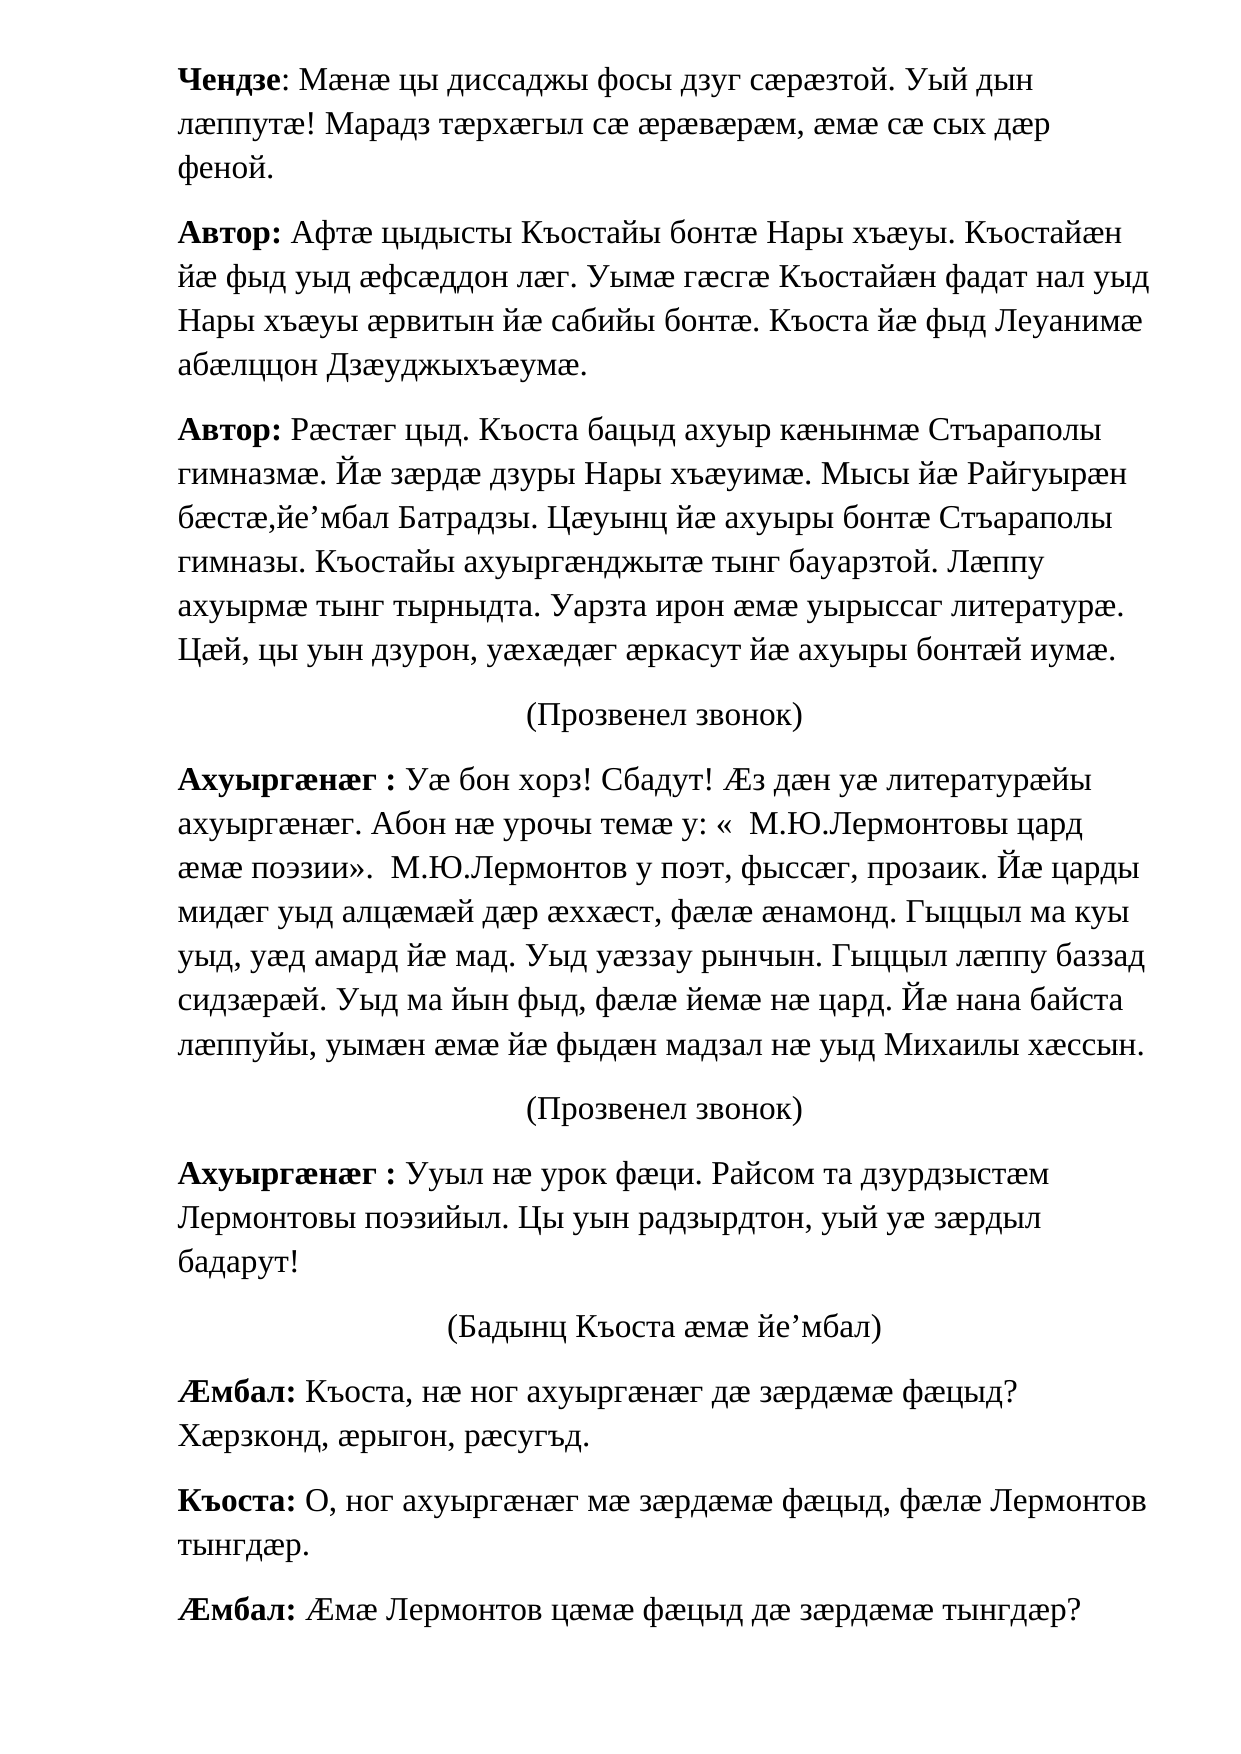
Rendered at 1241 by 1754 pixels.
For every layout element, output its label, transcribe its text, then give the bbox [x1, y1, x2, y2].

text Æмбал: Æмæ Лермонтов цæмæ фæцыд дæ зæрдæмæ тынгдæр? [177, 1589, 1152, 1628]
text Чендзе: Мæнæ цы диссаджы фосы дзуг сæрæзтой. Уый дын лæппутæ! Марадз тæрхæгыл сæ æрæвæрæм, æмæ сæ сых дæр феной. [177, 59, 1152, 186]
text Автор: Афтæ цыдысты Къостайы бонтæ Нары хъæуы. Къостайæн йæ фыд уыд æфсæддон лæг. Уымæ гæсгæ Къостайæн фадат нал уыд Нары хъæуы æрвитын йæ сабийы бонтæ. Къоста йæ фыд Леуанимæ абæлццон Дзæуджыхъæумæ. [177, 212, 1152, 383]
text Ахуыргæнæг : Ууыл нæ урок фæци. Райсом та дзурдзыстæм Лермонтовы поэзийыл. Цы уын радзырдтон, уый уæ зæрдыл бадарут! [177, 1153, 1152, 1280]
text (Бадынц Къоста æмæ йе’мбал) [177, 1307, 1152, 1345]
text (Прозвенел звонок) [177, 1089, 1152, 1127]
text Автор: Рæстæг цыд. Къоста бацыд ахуыр кæнынмæ Стъараполы гимназмæ. Йæ зæрдæ дзуры Нары хъæуимæ. Мысы йæ Райгуырæн бæстæ,йе’мбал Батрадзы. Цæуынц йæ ахуыры бонтæ Стъараполы гимназы. Къостайы ахуыргæнджытæ тынг бауарзтой. Лæппу ахуырмæ тынг тырныдта. Уарзта ирон æмæ уырыссаг литературæ. Цæй, цы уын дзурон, уæхæдæг æркасут йæ ахуыры бонтæй иумæ. [177, 409, 1152, 668]
text Ахуыргæнæг : Уæ бон хорз! Сбадут! Æз дæн уæ литературæйы ахуыргæнæг. Абон нæ урочы темæ у: « М.Ю.Лермонтовы цард æмæ поэзии». М.Ю.Лермонтов у поэт, фыссæг, прозаик. Йæ царды мидæг уыд алцæмæй дæр æххæст, фæлæ æнамонд. Гыццыл ма куы уыд, уæд амард йæ мад. Уыд уæззау рынчын. Гыццыл лæппу баззад сидзæрæй. Уыд ма йын фыд, фæлæ йемæ нæ цард. Йæ нана байста лæппуйы, уымæн æмæ йæ фыдæн мадзал нæ уыд Михаилы хæссын. [177, 759, 1152, 1062]
text (Прозвенел звонок) [177, 694, 1152, 733]
text Къоста: О, ног ахуыргæнæг мæ зæрдæмæ фæцыд, фæлæ Лермонтов тынгдæр. [177, 1480, 1152, 1563]
text Æмбал: Къоста, нæ ног ахуыргæнæг дæ зæрдæмæ фæцыд? Хæрзконд, æрыгон, рæсугъд. [177, 1371, 1152, 1454]
